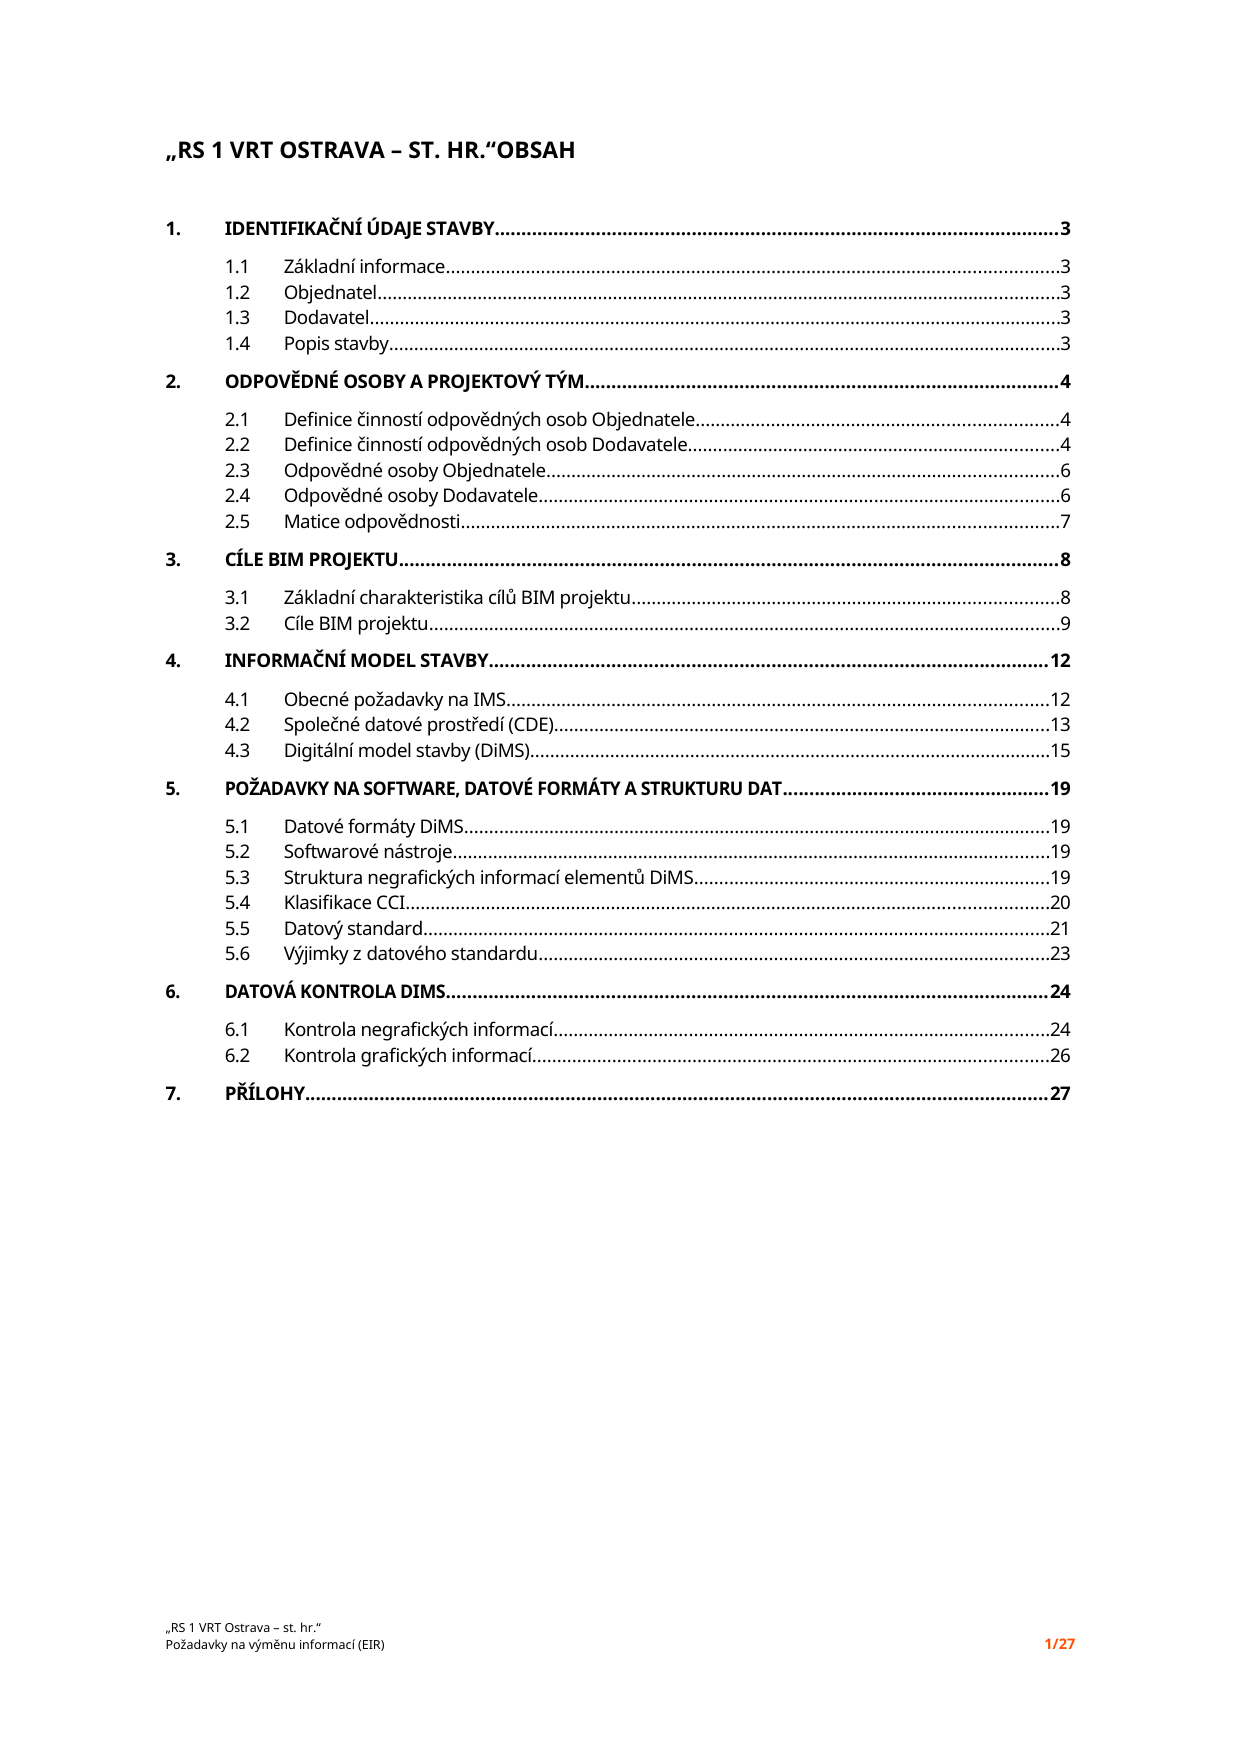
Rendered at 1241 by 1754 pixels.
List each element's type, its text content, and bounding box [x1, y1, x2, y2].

text 5.1 Datové formáty DiMS 19 [224, 813, 1075, 838]
text 5.5 Datový standard 21 [224, 915, 1075, 941]
text 1.4 Popis stavby 3 [224, 330, 1075, 356]
text 5.3 Struktura negrafických informací elementů DiMS 19 [224, 864, 1075, 889]
text 5.4 Klasifikace CCI 20 [224, 889, 1075, 915]
text 2.3 Odpovědné osoby Objednatele 6 [224, 457, 1075, 483]
text 1.1 Základní informace 3 [224, 253, 1075, 279]
text Obsah [165, 134, 1075, 166]
text 3.1 Základní charakteristika cílů BIM projektu 8 [224, 584, 1075, 610]
text 2.4 Odpovědné osoby Dodavatele 6 [224, 483, 1075, 508]
text 4.2 Společné datové prostředí (CDE) 13 [224, 711, 1075, 737]
text 2.1 Definice činností odpovědných osob Objednatele 4 [224, 406, 1075, 432]
text 4.3 Digitální model stavby (DiMS) 15 [224, 737, 1075, 762]
text 5. Požadavky na software, datové formáty a strukturu dat 19 [165, 775, 1075, 800]
text 6.1 Kontrola negrafických informací 24 [224, 1017, 1075, 1042]
text 6.2 Kontrola grafických informací 26 [224, 1042, 1075, 1068]
text 7. Přílohy 27 [165, 1080, 1075, 1106]
text 3.2 Cíle BIM projektu 9 [224, 610, 1075, 635]
text 4. Informační model stavby 12 [165, 648, 1075, 673]
text 5.6 Výjimky z datového standardu 23 [224, 941, 1075, 966]
text 2. Odpovědné osoby a Projektový tým 4 [165, 368, 1075, 394]
text 1. Identifikační údaje stavby 3 [165, 216, 1075, 241]
text 4.1 Obecné požadavky na IMS 12 [224, 686, 1075, 711]
text 1.3 Dodavatel 3 [224, 304, 1075, 330]
text 3. Cíle BIM projektu 8 [165, 546, 1075, 572]
text 1.2 Objednatel 3 [224, 279, 1075, 304]
text 2.5 Matice odpovědnosti 7 [224, 508, 1075, 534]
text 6. Datová kontrola DiMS 24 [165, 978, 1075, 1004]
text 2.2 Definice činností odpovědných osob Dodavatele 4 [224, 432, 1075, 457]
text 5.2 Softwarové nástroje 19 [224, 838, 1075, 864]
